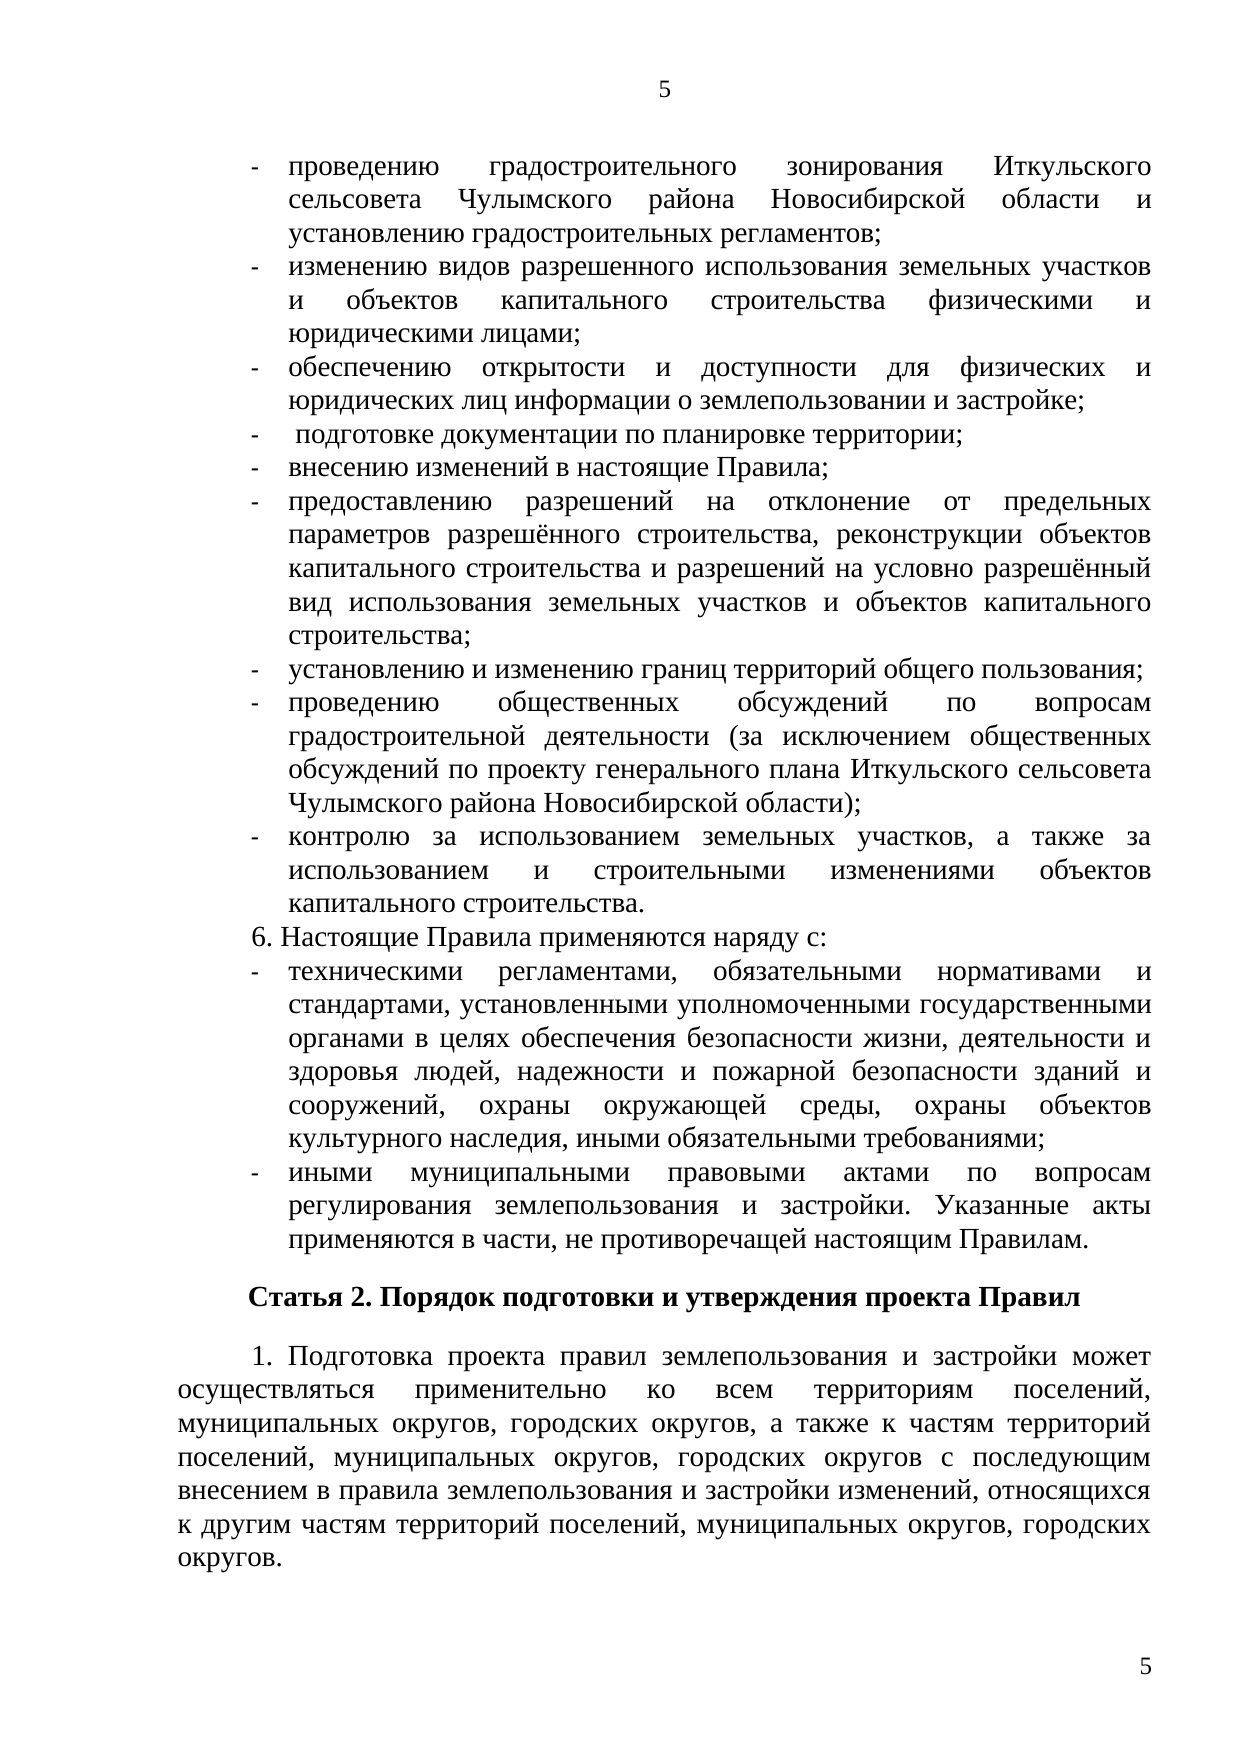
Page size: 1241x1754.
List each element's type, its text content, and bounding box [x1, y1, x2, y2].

list Настоящие Правила применяются наряду с: [177, 919, 1152, 953]
list контролю за использованием земельных участков, а также за использованием и строительными изменениями объектов капитального строительства. [251, 818, 1152, 919]
list установлению и изменению границ территорий общего пользования; [251, 651, 1152, 684]
subtitle Статья 2. Порядок подготовки и утверждения проекта Правил [177, 1279, 1152, 1313]
text 1. Подготовка проекта правил землепользования и застройки может осуществляться применительно ко всем территориям поселений, муниципальных округов, городских округов, а также к частям территорий поселений, муниципальных округов, городских округов с последующим внесением в правила землепользования и застройки изменений, относящихся к другим частям территорий поселений, муниципальных округов, городских округов. [177, 1338, 1152, 1573]
list обеспечению открытости и доступности для физических и юридических лиц информации о землепользовании и застройке; [251, 349, 1152, 416]
list изменению видов разрешенного использования земельных участков и объектов капитального строительства физическими и юридическими лицами; [251, 248, 1152, 349]
list техническими регламентами, обязательными нормативами и стандартами, установленными уполномоченными государственными органами в целях обеспечения безопасности жизни, деятельности и здоровья людей, надежности и пожарной безопасности зданий и сооружений, охраны окружающей среды, охраны объектов культурного наследия, иными обязательными требованиями; [251, 953, 1152, 1154]
list иными муниципальными правовыми актами по вопросам регулирования землепользования и застройки. Указанные акты применяются в части, не противоречащей настоящим Правилам. [251, 1154, 1152, 1254]
list проведению градостроительного зонирования Иткульского сельсовета Чулымского района Новосибирской области и установлению градостроительных регламентов; [251, 148, 1152, 248]
list внесению изменений в настоящие Правила; [251, 449, 1152, 483]
list подготовке документации по планировке территории; [251, 416, 1152, 449]
list предоставлению разрешений на отклонение от предельных параметров разрешённого строительства, реконструкции объектов капитального строительства и разрешений на условно разрешённый вид использования земельных участков и объектов капитального строительства; [251, 483, 1152, 651]
list проведению общественных обсуждений по вопросам градостроительной деятельности (за исключением общественных обсуждений по проекту генерального плана Иткульского сельсовета Чулымского района Новосибирской области); [251, 684, 1152, 818]
